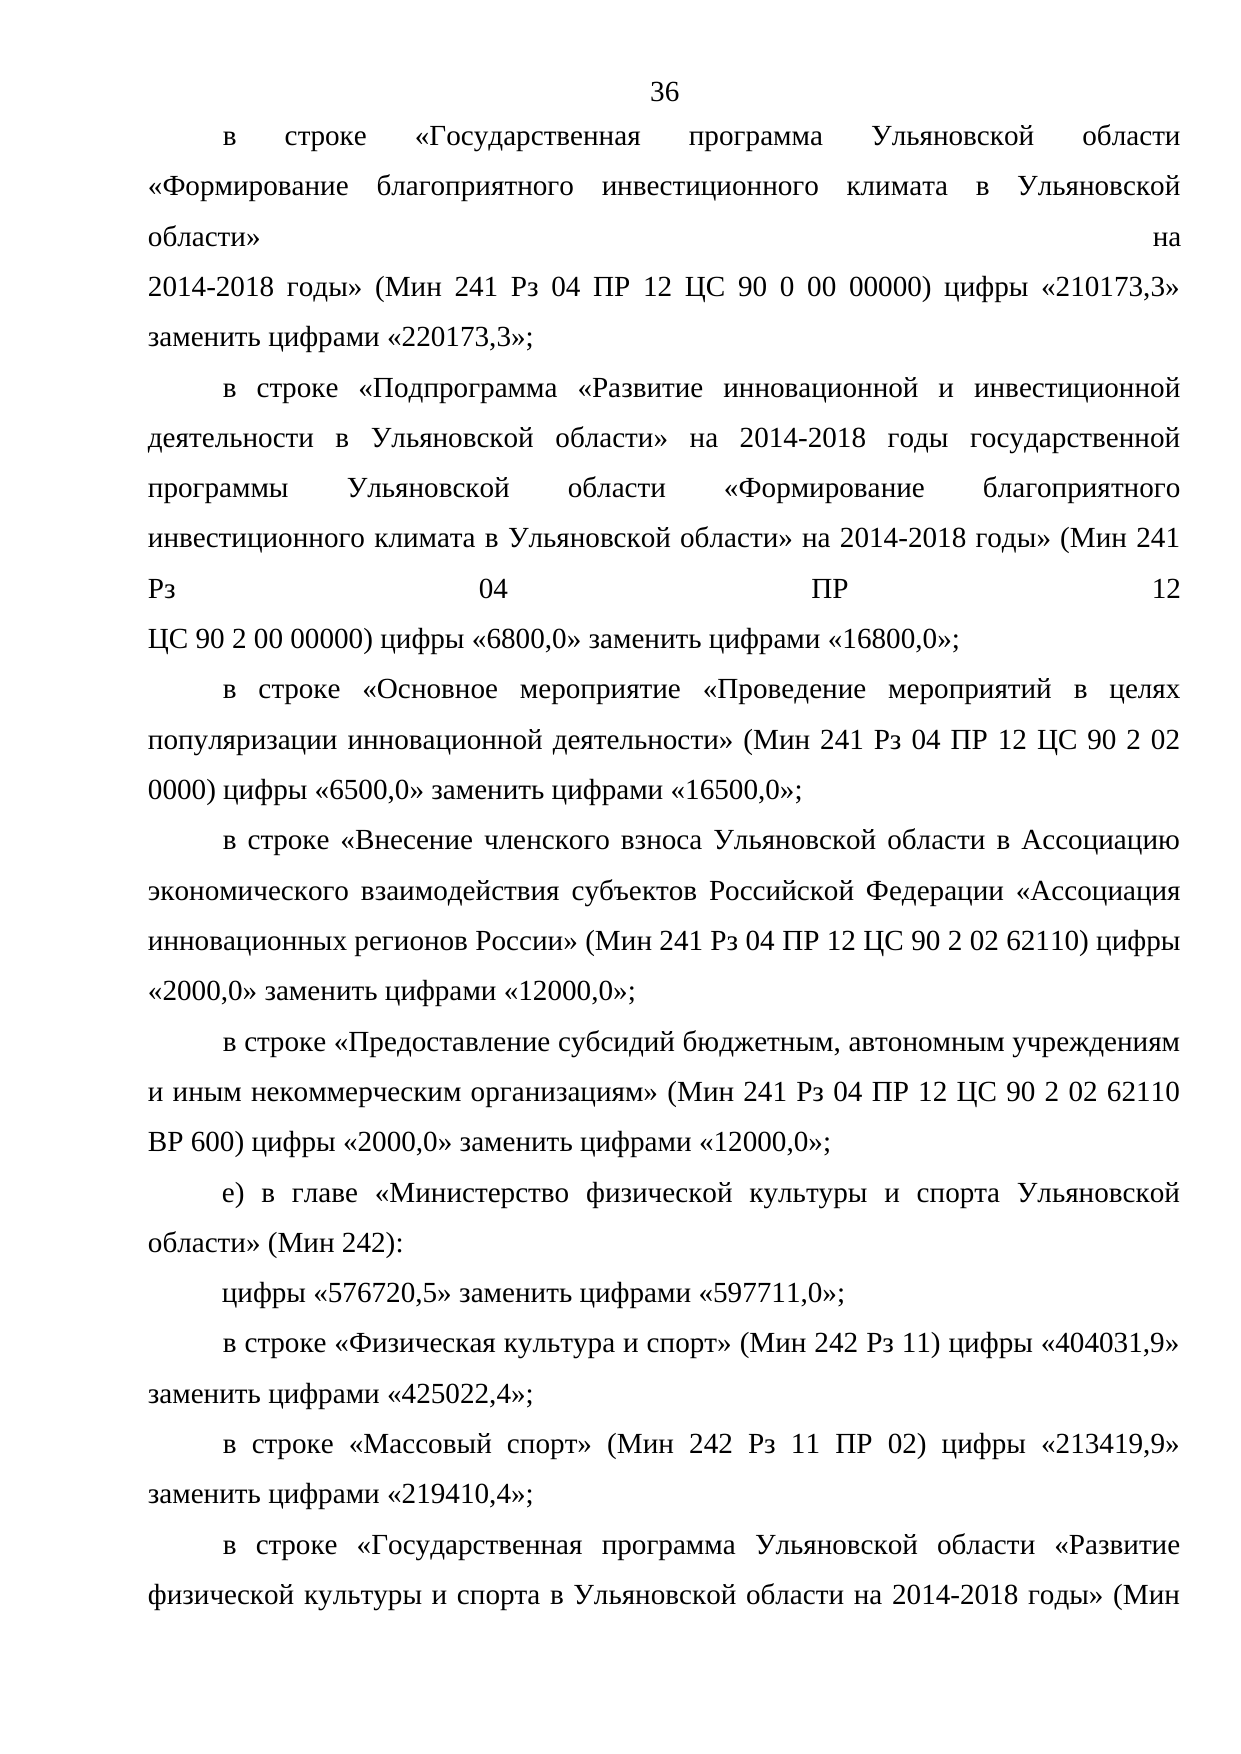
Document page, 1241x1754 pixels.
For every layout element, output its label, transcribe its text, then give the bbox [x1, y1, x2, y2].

text цифры «576720,5» заменить цифрами «597711,0»; [148, 1275, 1181, 1309]
text в строке «Физическая культура и спорт» (Мин 242 Рз 11) цифры «404031,9» заменить цифрами «425022,4»; [148, 1326, 1181, 1409]
text в строке «Основное мероприятие «Проведение мероприятий в целях популяризации инновационной деятельности» (Мин 241 Рз 04 ПР 12 ЦС 90 2 02 0000) цифры «6500,0» заменить цифрами «16500,0»; [148, 672, 1181, 806]
text в строке «Массовый спорт» (Мин 242 Рз 11 ПР 02) цифры «213419,9» заменить цифрами «219410,4»; [148, 1426, 1181, 1510]
text в строке «Внесение членского взноса Ульяновской области в Ассоциацию экономического взаимодействия субъектов Российской Федерации «Ассоциация инновационных регионов России» (Мин 241 Рз 04 ПР 12 ЦС 90 2 02 62110) цифры «2000,0» заменить цифрами «12000,0»; [148, 822, 1181, 1007]
text в строке «Подпрограмма «Развитие инновационной и инвестиционной деятельности в Ульяновской области» на 2014-2018 годы государственной программы Ульяновской области «Формирование благоприятного инвестиционного климата в Ульяновской области» на 2014-2018 годы» (Мин 241 Рз 04 ПР 12 ЦС 90 2 00 00000) цифры «6800,0» заменить цифрами «16800,0»; [148, 370, 1181, 655]
text в строке «Предоставление субсидий бюджетным, автономным учреждениям и иным некоммерческим организациям» (Мин 241 Рз 04 ПР 12 ЦС 90 2 02 62110 ВР 600) цифры «2000,0» заменить цифрами «12000,0»; [148, 1024, 1181, 1158]
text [148, 1527, 1181, 1611]
text в строке «Государственная программа Ульяновской области «Формирование благоприятного инвестиционного климата в Ульяновской области» на 2014-2018 годы» (Мин 241 Рз 04 ПР 12 ЦС 90 0 00 00000) цифры «210173,3» заменить цифрами «220173,3»; [148, 118, 1181, 353]
text е) в главе «Министерство физической культуры и спорта Ульяновской области» (Мин 242): [148, 1175, 1181, 1258]
